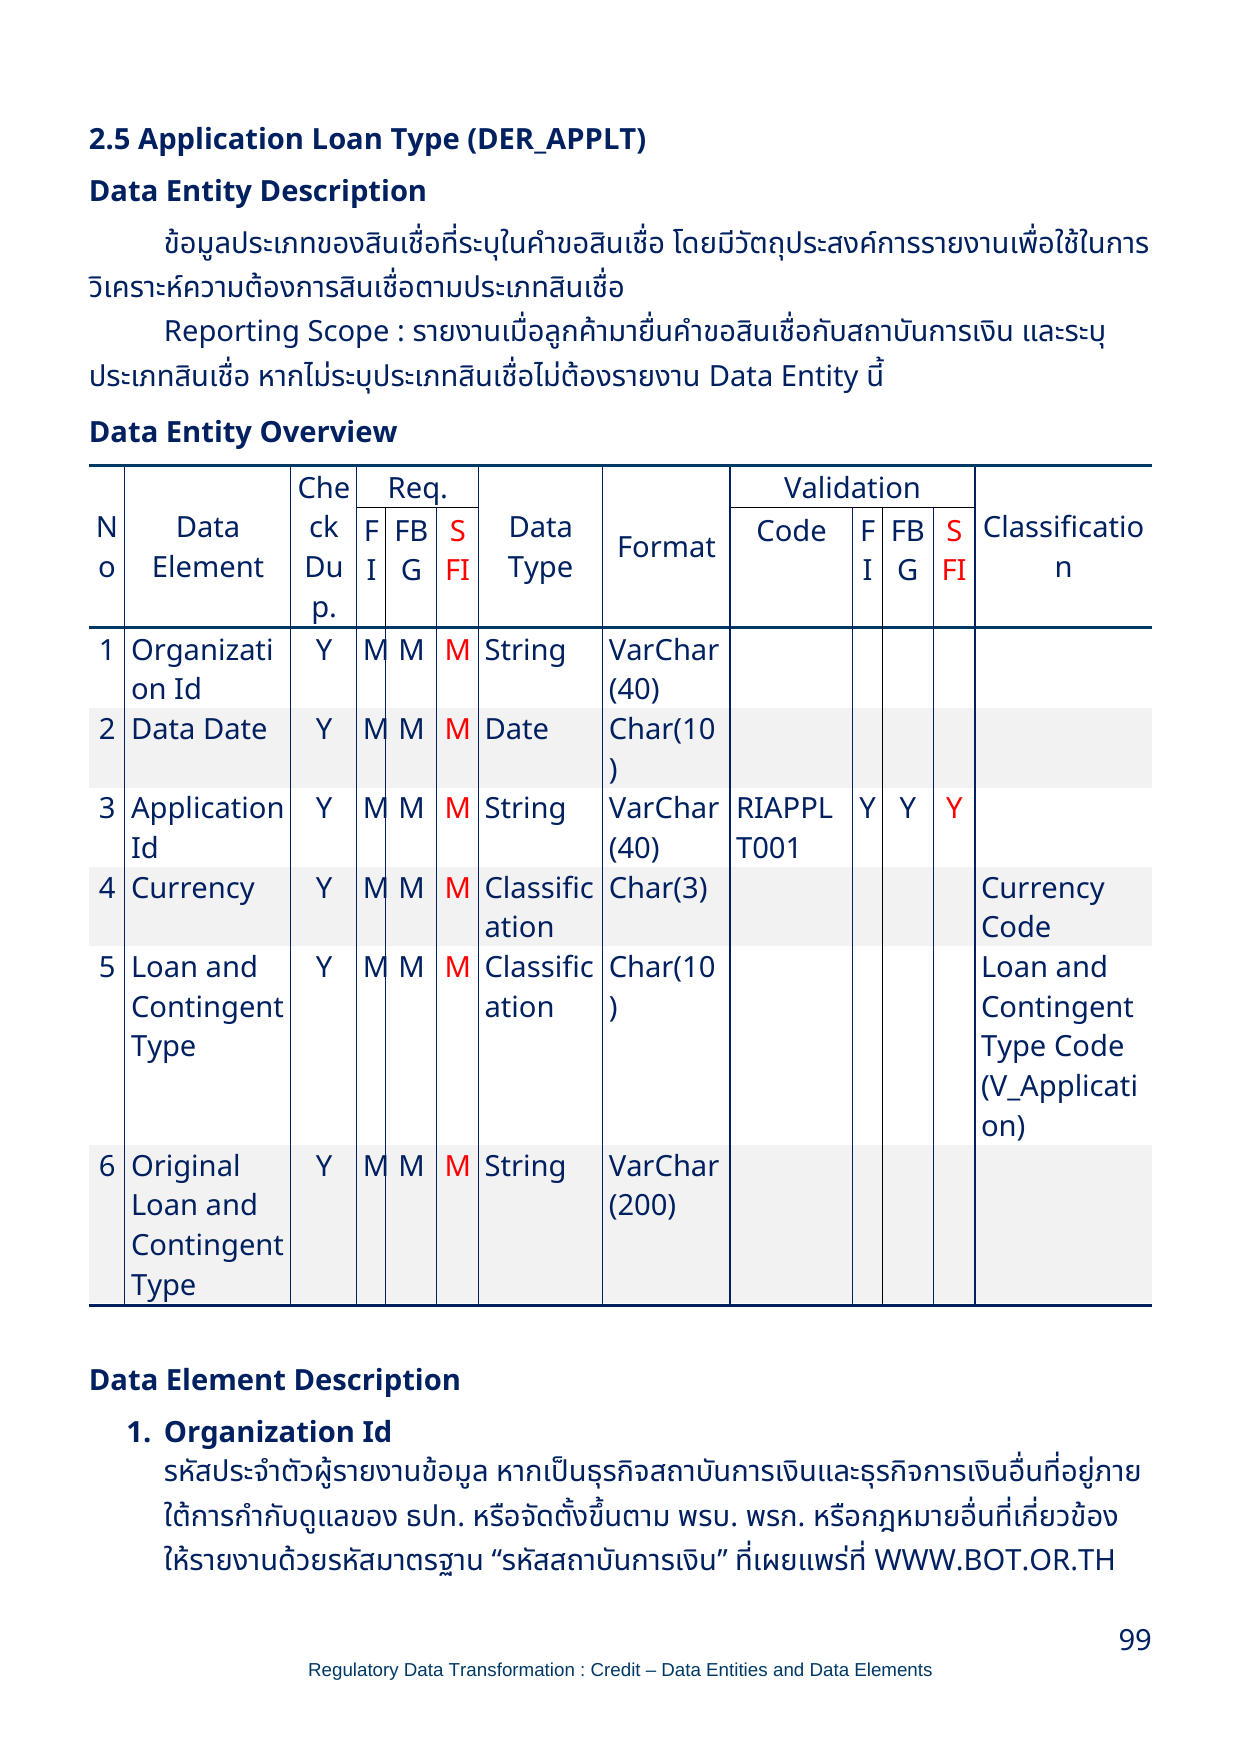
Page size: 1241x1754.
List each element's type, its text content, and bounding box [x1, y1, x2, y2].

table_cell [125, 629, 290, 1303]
list Organization Id [126, 1411, 1152, 1451]
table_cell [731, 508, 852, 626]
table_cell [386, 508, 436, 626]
text Data Element Description [89, 1359, 1152, 1398]
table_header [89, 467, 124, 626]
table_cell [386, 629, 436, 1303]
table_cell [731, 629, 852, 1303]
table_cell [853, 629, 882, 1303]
text ข้อมูลประเภทของสินเชื่อที่ระบุในคำขอสินเชื่อ โดยมีวัตถุประสงค์การรายงานเพื่อใช้ในการวิเคราะห์ความต้องการสินเชื่อตามประเภทสินเชื่อ [89, 222, 1152, 311]
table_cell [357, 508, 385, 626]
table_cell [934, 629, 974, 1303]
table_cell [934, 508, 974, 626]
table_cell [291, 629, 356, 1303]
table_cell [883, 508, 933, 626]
text Reporting Scope : รายงานเมื่อลูกค้ามายื่นคำขอสินเชื่อกับสถาบันการเงิน และระบุประเภทสินเชื่อ หากไม่ระบุประเภทสินเชื่อไม่ต้องรายงาน Data Entity นี้ [89, 311, 1152, 399]
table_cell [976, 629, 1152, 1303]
subtitle 2.5 Application Loan Type (DER_APPLT) [89, 118, 1152, 158]
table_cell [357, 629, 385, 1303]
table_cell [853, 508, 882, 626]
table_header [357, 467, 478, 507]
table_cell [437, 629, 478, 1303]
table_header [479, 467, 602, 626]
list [164, 1451, 1152, 1583]
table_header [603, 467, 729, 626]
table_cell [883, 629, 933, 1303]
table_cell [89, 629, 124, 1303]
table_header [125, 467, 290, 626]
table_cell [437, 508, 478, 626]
text Data Entity Overview [89, 412, 1152, 451]
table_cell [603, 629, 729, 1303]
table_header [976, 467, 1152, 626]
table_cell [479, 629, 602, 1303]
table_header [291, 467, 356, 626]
text Data Entity Description [89, 170, 1152, 210]
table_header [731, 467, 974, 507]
